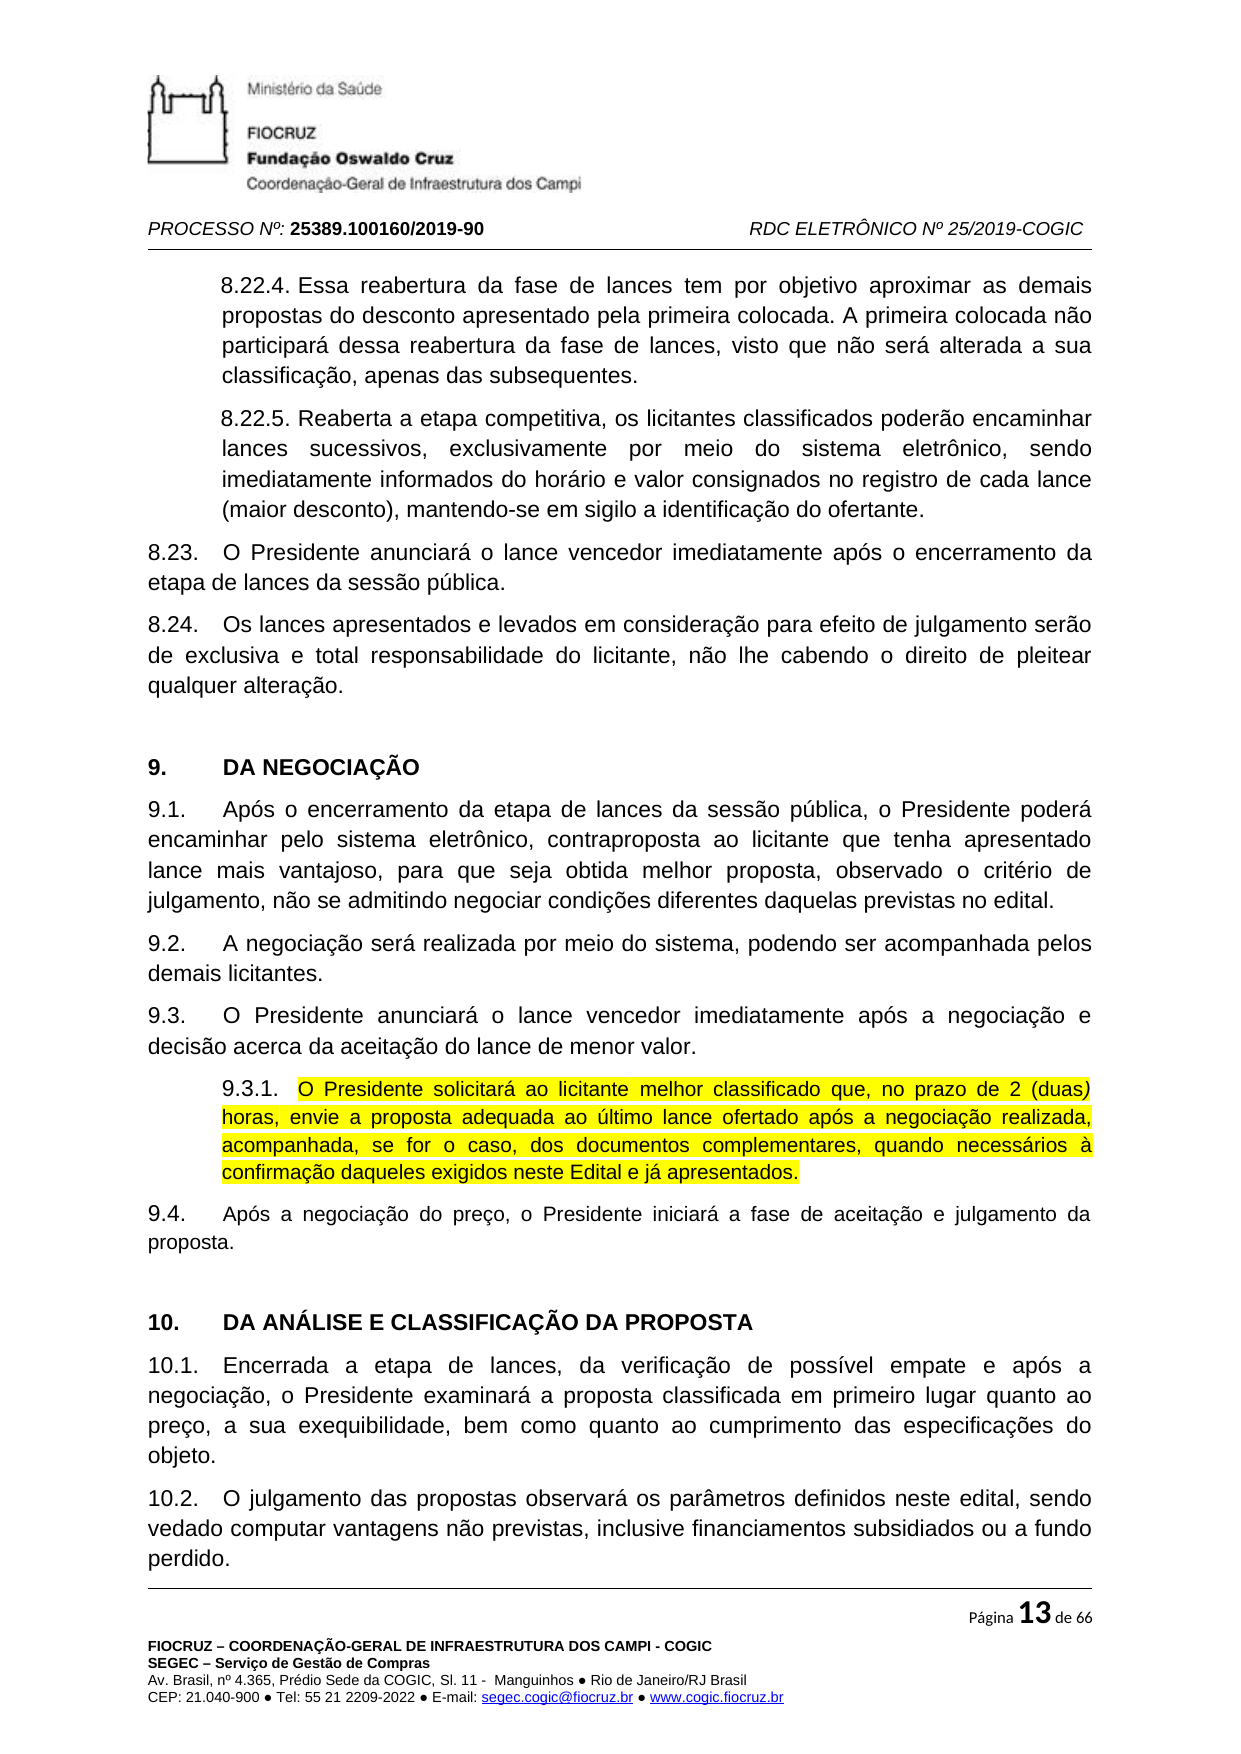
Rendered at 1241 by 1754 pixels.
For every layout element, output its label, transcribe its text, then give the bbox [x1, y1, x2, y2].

list Após a negociação do preço, o Presidente iniciará a fase de aceitação e julgamento da proposta. [148, 1200, 1092, 1254]
list O Presidente anunciará o lance vencedor imediatamente após a negociação e decisão acerca da aceitação do lance de menor valor. [148, 1002, 1092, 1059]
list Encerrada a etapa de lances, da verificação de possível empate e após a negociação, o Presidente examinará a proposta classificada em primeiro lugar quanto ao preço, a sua exequibilidade, bem como quanto ao cumprimento das especificações do objeto. [148, 1352, 1092, 1469]
list DA NEGOCIAÇÃO [148, 753, 1092, 780]
list O julgamento das propostas observará os parâmetros definidos neste edital, sendo vedado computar vantagens não previstas, inclusive financiamentos subsidiados ou a fundo perdido. [148, 1485, 1092, 1572]
list Após o encerramento da etapa de lances da sessão pública, o Presidente poderá encaminhar pelo sistema eletrônico, contraproposta ao licitante que tenha apresentado lance mais vantajoso, para que seja obtida melhor proposta, observado o critério de julgamento, não se admitindo negociar condições diferentes daquelas previstas no edital. [148, 796, 1092, 913]
list A negociação será realizada por meio do sistema, podendo ser acompanhada pelos demais licitantes. [148, 929, 1092, 986]
list O Presidente solicitará ao licitante melhor classificado que, no prazo de 2 (duas) horas, envie a proposta adequada ao último lance ofertado após a negociação realizada, acompanhada, se for o caso, dos documentos complementares, quando necessários à confirmação daqueles exigidos neste Edital e já apresentados. [222, 1075, 1092, 1133]
list O Presidente anunciará o lance vencedor imediatamente após o encerramento da etapa de lances da sessão pública. [148, 538, 1092, 595]
picture [147, 75, 582, 193]
list Reaberta a etapa competitiva, os licitantes classificados poderão encaminhar lances sucessivos, exclusivamente por meio do sistema eletrônico, sendo imediatamente informados do horário e valor consignados no registro de cada lance (maior desconto), mantendo-se em sigilo a identificação do ofertante. [220, 405, 1092, 522]
list Essa reabertura da fase de lances tem por objetivo aproximar as demais propostas do desconto apresentado pela primeira colocada. A primeira colocada não participará dessa reabertura da fase de lances, visto que não será alterada a sua classificação, apenas das subsequentes. [220, 272, 1092, 389]
list DA ANÁLISE E CLASSIFICAÇÃO DA PROPOSTA [148, 1309, 1092, 1335]
list Os lances apresentados e levados em consideração para efeito de julgamento serão de exclusiva e total responsabilidade do licitante, não lhe cabendo o direito de pleitear qualquer alteração. [148, 611, 1092, 698]
list O Presidente solicitará ao licitante melhor classificado que, no prazo de 2 (duas) horas, envie a proposta adequada ao último lance ofertado após a negociação realizada, acompanhada, se for o caso, dos documentos complementares, quando necessários à confirmação daqueles exigidos neste Edital e já apresentados. [222, 1157, 1092, 1184]
